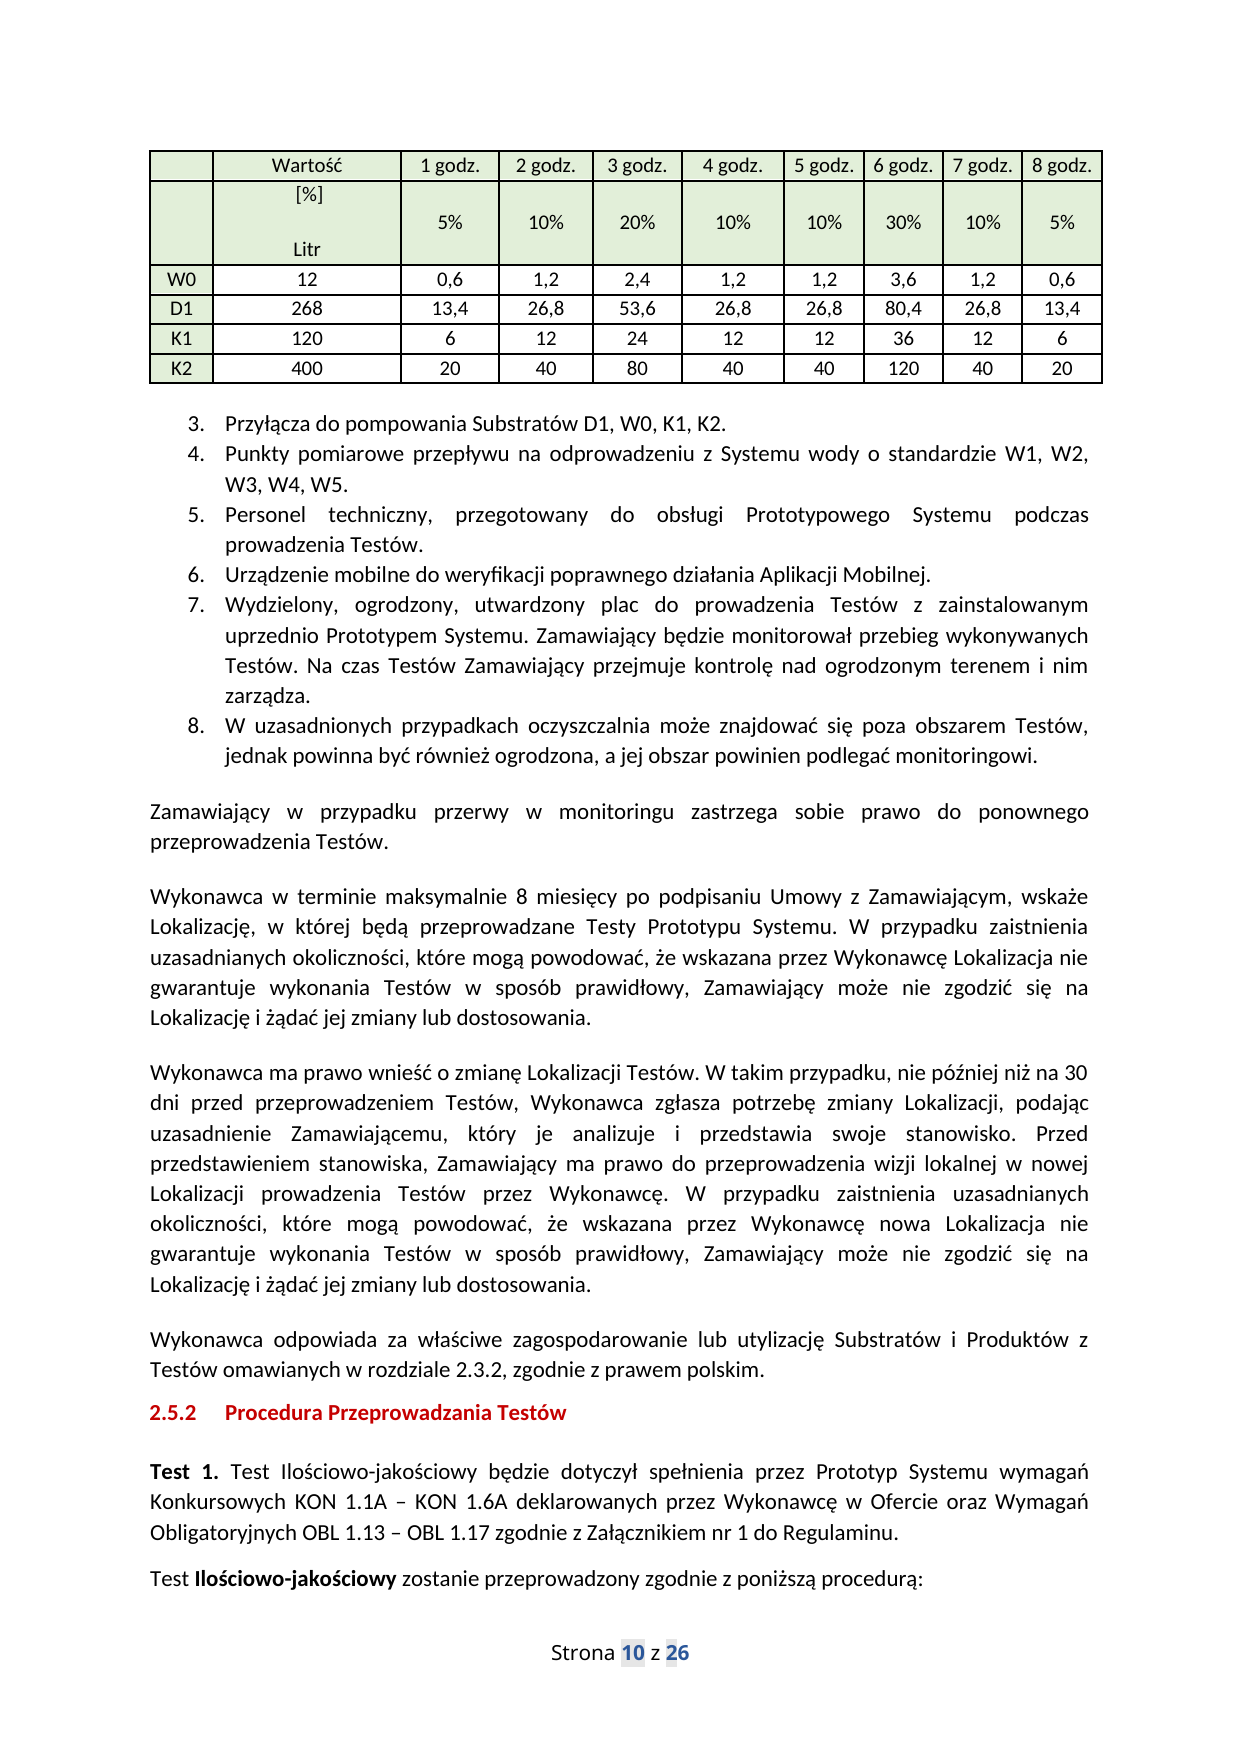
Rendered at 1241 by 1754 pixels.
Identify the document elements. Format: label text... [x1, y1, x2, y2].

table_cell 12 [214, 266, 400, 293]
table_cell [%] Litr [214, 182, 400, 264]
table_cell 6 godz. [865, 152, 942, 179]
table_cell 26,8 [683, 296, 783, 323]
table_cell 20 [1023, 355, 1101, 382]
table_cell 13,4 [1023, 296, 1101, 323]
table_cell 12 [785, 325, 863, 353]
table_cell 26,8 [785, 296, 863, 323]
table_cell 40 [944, 355, 1021, 382]
table_cell 1 godz. [402, 152, 498, 179]
table_cell Wartość [214, 152, 400, 179]
table_cell 20% [594, 182, 681, 264]
subtitle 2.5.2 Procedura Przeprowadzania Testów [149, 1398, 1090, 1426]
table_cell K2 [151, 355, 212, 382]
table_cell 80 [594, 355, 681, 382]
table_cell 1,2 [500, 266, 592, 293]
table_cell 12 [944, 325, 1021, 353]
table_cell 40 [500, 355, 592, 382]
table_cell 10% [785, 182, 863, 264]
table_cell 53,6 [594, 296, 681, 323]
text Wykonawca ma prawo wnieść o zmianę Lokalizacji Testów. W takim przypadku, nie później niż na 30 dni przed przeprowadzeniem Testów, Wykonawca zgłasza potrzebę zmiany Lokalizacji, podając uzasadnienie Zamawiającemu, który je analizuje i przedstawia swoje stanowisko. Przed przedstawieniem stanowiska, Zamawiający ma prawo do przeprowadzenia wizji lokalnej w nowej Lokalizacji prowadzenia Testów przez Wykonawcę. W przypadku zaistnienia uzasadnianych okoliczności, które mogą powodować, że wskazana przez Wykonawcę nowa Lokalizacja nie gwarantuje wykonania Testów w sposób prawidłowy, Zamawiający może nie zgodzić się na Lokalizację i żądać jej zmiany lub dostosowania. [150, 1058, 1090, 1298]
table_cell 12 [683, 325, 783, 353]
text Test 1. Test Ilościowo-jakościowy będzie dotyczył spełnienia przez Prototyp Systemu wymagań Konkursowych KON 1.1A – KON 1.6A deklarowanych przez Wykonawcę w Ofercie oraz Wymagań Obligatoryjnych OBL 1.13 – OBL 1.17 zgodnie z Załącznikiem nr 1 do Regulaminu. [150, 1457, 1090, 1546]
list Urządzenie mobilne do weryfikacji poprawnego działania Aplikacji Mobilnej. [187, 560, 1090, 588]
list Punkty pomiarowe przepływu na odprowadzeniu z Systemu wody o standardzie W1, W2, W3, W4, W5. [187, 439, 1090, 498]
text Wykonawca w terminie maksymalnie 8 miesięcy po podpisaniu Umowy z Zamawiającym, wskaże Lokalizację, w której będą przeprowadzane Testy Prototypu Systemu. W przypadku zaistnienia uzasadnianych okoliczności, które mogą powodować, że wskazana przez Wykonawcę Lokalizacja nie gwarantuje wykonania Testów w sposób prawidłowy, Zamawiający może nie zgodzić się na Lokalizację i żądać jej zmiany lub dostosowania. [150, 882, 1090, 1031]
table_cell 5% [1023, 182, 1101, 264]
text Test Ilościowo-jakościowy zostanie przeprowadzony zgodnie z poniższą procedurą: [150, 1564, 1090, 1593]
table_cell [151, 182, 212, 264]
table_cell 40 [785, 355, 863, 382]
table_cell 7 godz. [944, 152, 1021, 179]
table_cell 13,4 [402, 296, 498, 323]
text Wykonawca odpowiada za właściwe zagospodarowanie lub utylizację Substratów i Produktów z Testów omawianych w rozdziale 2.3.2, zgodnie z prawem polskim. [150, 1325, 1090, 1383]
table_cell 40 [683, 355, 783, 382]
table_cell 10% [500, 182, 592, 264]
table_cell 3 godz. [594, 152, 681, 179]
list Wydzielony, ogrodzony, utwardzony plac do prowadzenia Testów z zainstalowanym uprzednio Prototypem Systemu. Zamawiający będzie monitorował przebieg wykonywanych Testów. Na czas Testów Zamawiający przejmuje kontrolę nad ogrodzonym terenem i nim zarządza. [187, 591, 1090, 709]
table_cell 24 [594, 325, 681, 353]
table_cell D1 [151, 296, 212, 323]
table_cell 1,2 [683, 266, 783, 293]
table_cell 8 godz. [1023, 152, 1101, 179]
table_cell 400 [214, 355, 400, 382]
table_cell 120 [865, 355, 942, 382]
table_cell 10% [944, 182, 1021, 264]
list W uzasadnionych przypadkach oczyszczalnia może znajdować się poza obszarem Testów, jednak powinna być również ogrodzona, a jej obszar powinien podlegać monitoringowi. [187, 711, 1090, 770]
list Personel techniczny, przegotowany do obsługi Prototypowego Systemu podczas prowadzenia Testów. [187, 500, 1090, 558]
table_cell 20 [402, 355, 498, 382]
table_cell W0 [151, 266, 212, 293]
table_cell 80,4 [865, 296, 942, 323]
table_cell 0,6 [1023, 266, 1101, 293]
table_cell 30% [865, 182, 942, 264]
table_cell 1,2 [785, 266, 863, 293]
text Zamawiający w przypadku przerwy w monitoringu zastrzega sobie prawo do ponownego przeprowadzenia Testów. [150, 797, 1090, 855]
table_cell 5 godz. [785, 152, 863, 179]
list Przyłącza do pompowania Substratów D1, W0, K1, K2. [187, 409, 1090, 437]
table_cell 36 [865, 325, 942, 353]
table_cell K1 [151, 325, 212, 353]
table_cell 12 [500, 325, 592, 353]
table_cell 6 [402, 325, 498, 353]
table_cell 2,4 [594, 266, 681, 293]
table_cell 5% [402, 182, 498, 264]
table_cell 268 [214, 296, 400, 323]
table_cell 0,6 [402, 266, 498, 293]
table_cell [151, 152, 212, 179]
table_cell 6 [1023, 325, 1101, 353]
table_cell 3,6 [865, 266, 942, 293]
table_cell 2 godz. [500, 152, 592, 179]
table_cell 10% [683, 182, 783, 264]
table_cell 1,2 [944, 266, 1021, 293]
table_cell 26,8 [944, 296, 1021, 323]
table_cell 26,8 [500, 296, 592, 323]
table_cell 120 [214, 325, 400, 353]
table_cell 4 godz. [683, 152, 783, 179]
